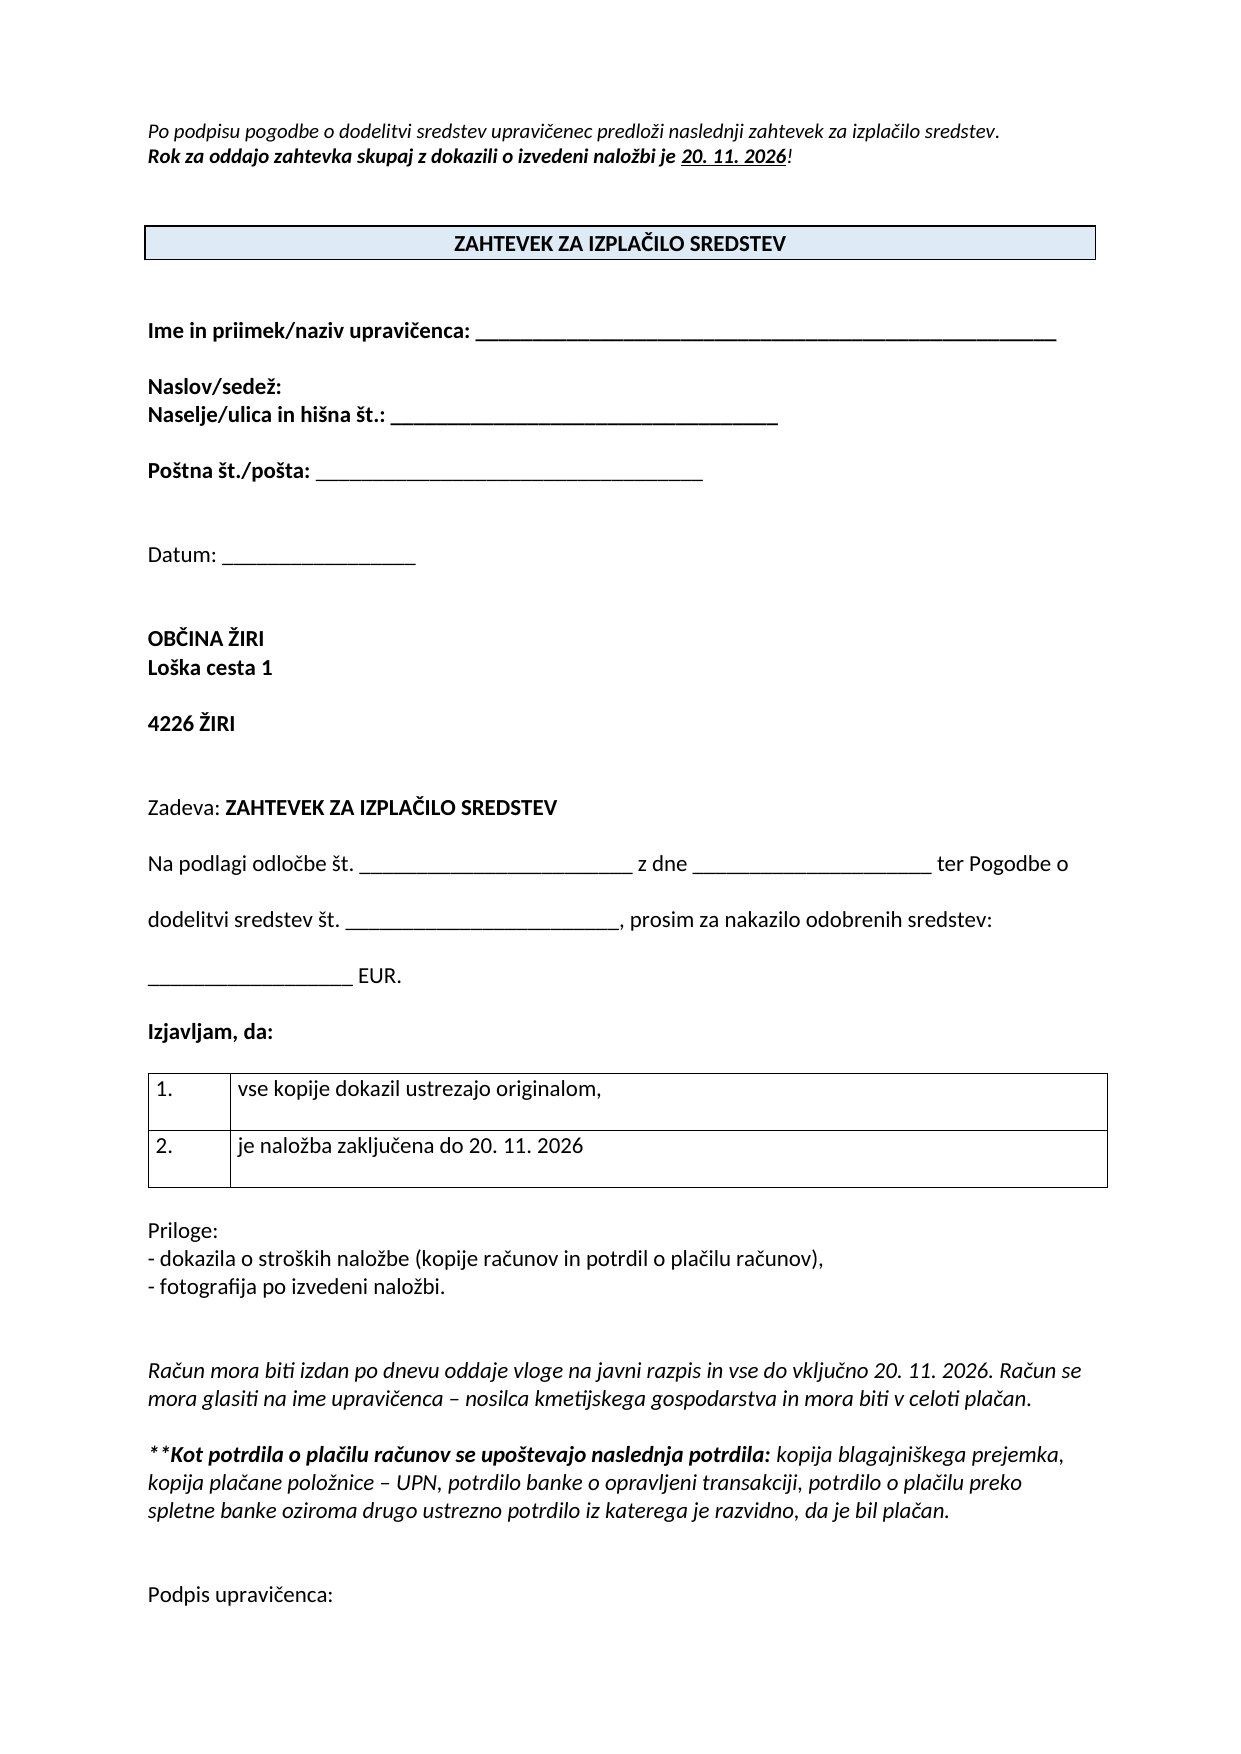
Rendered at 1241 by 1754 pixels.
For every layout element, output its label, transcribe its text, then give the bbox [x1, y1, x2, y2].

text Poštna št./pošta: __________________________________ [148, 456, 1093, 484]
text Zadeva: ZAHTEVEK ZA IZPLAČILO SREDSTEV [148, 793, 1093, 821]
subtitle Ime in priimek/naziv upravičenca: ___________________________________________________ [148, 316, 1093, 344]
text Loška cesta 1 [148, 653, 1093, 681]
text Račun mora biti izdan po dnevu oddaje vloge na javni razpis in vse do vključno 20. 11. 2026. Račun se mora glasiti na ime upravičenca – nosilca kmetijskega gospodarstva in mora biti v celoti plačan. [148, 1356, 1093, 1412]
table_header 1. [149, 1074, 230, 1130]
table_cell je naložba zaključena do 20. 11. 2026 [231, 1131, 1107, 1187]
text Podpis upravičenca: [148, 1580, 1093, 1608]
text Priloge: [148, 1216, 1093, 1244]
text Rok za oddajo zahtevka skupaj z dokazili o izvedeni naložbi je 20. 11. 2026! [148, 143, 1093, 169]
text ZAHTEVEK ZA IZPLAČILO SREDSTEV [146, 227, 1095, 259]
text Na podlagi odločbe št. ________________________ z dne _____________________ ter Pogodbe o [148, 849, 1093, 877]
text Datum: _________________ [148, 541, 1093, 568]
text - dokazila o stroških naložbe (kopije računov in potrdil o plačilu računov), [148, 1244, 1093, 1272]
text - fotografija po izvedeni naložbi. [148, 1272, 1093, 1300]
text **Kot potrdila o plačilu računov se upoštevajo naslednja potrdila: kopija blagajniškega prejemka, kopija plačane položnice – UPN, potrdilo banke o opravljeni transakciji, potrdilo o plačilu preko spletne banke oziroma drugo ustrezno potrdilo iz katerega je razvidno, da je bil plačan. [148, 1440, 1093, 1524]
text Naslov/sedež: [148, 372, 1093, 400]
text OBČINA ŽIRI [148, 624, 1093, 653]
text Izjavljam, da: [148, 1017, 1093, 1045]
text 4226 ŽIRI [148, 709, 1093, 737]
table_header vse kopije dokazil ustrezajo originalom, [231, 1074, 1107, 1130]
table_cell 2. [149, 1131, 230, 1187]
text __________________ EUR. [148, 961, 1093, 989]
text Po podpisu pogodbe o dodelitvi sredstev upravičenec predloži naslednji zahtevek za izplačilo sredstev. [148, 118, 1093, 143]
text dodelitvi sredstev št. ________________________, prosim za nakazilo odobrenih sredstev: [148, 905, 1093, 933]
text Naselje/ulica in hišna št.: __________________________________ [148, 400, 1093, 428]
